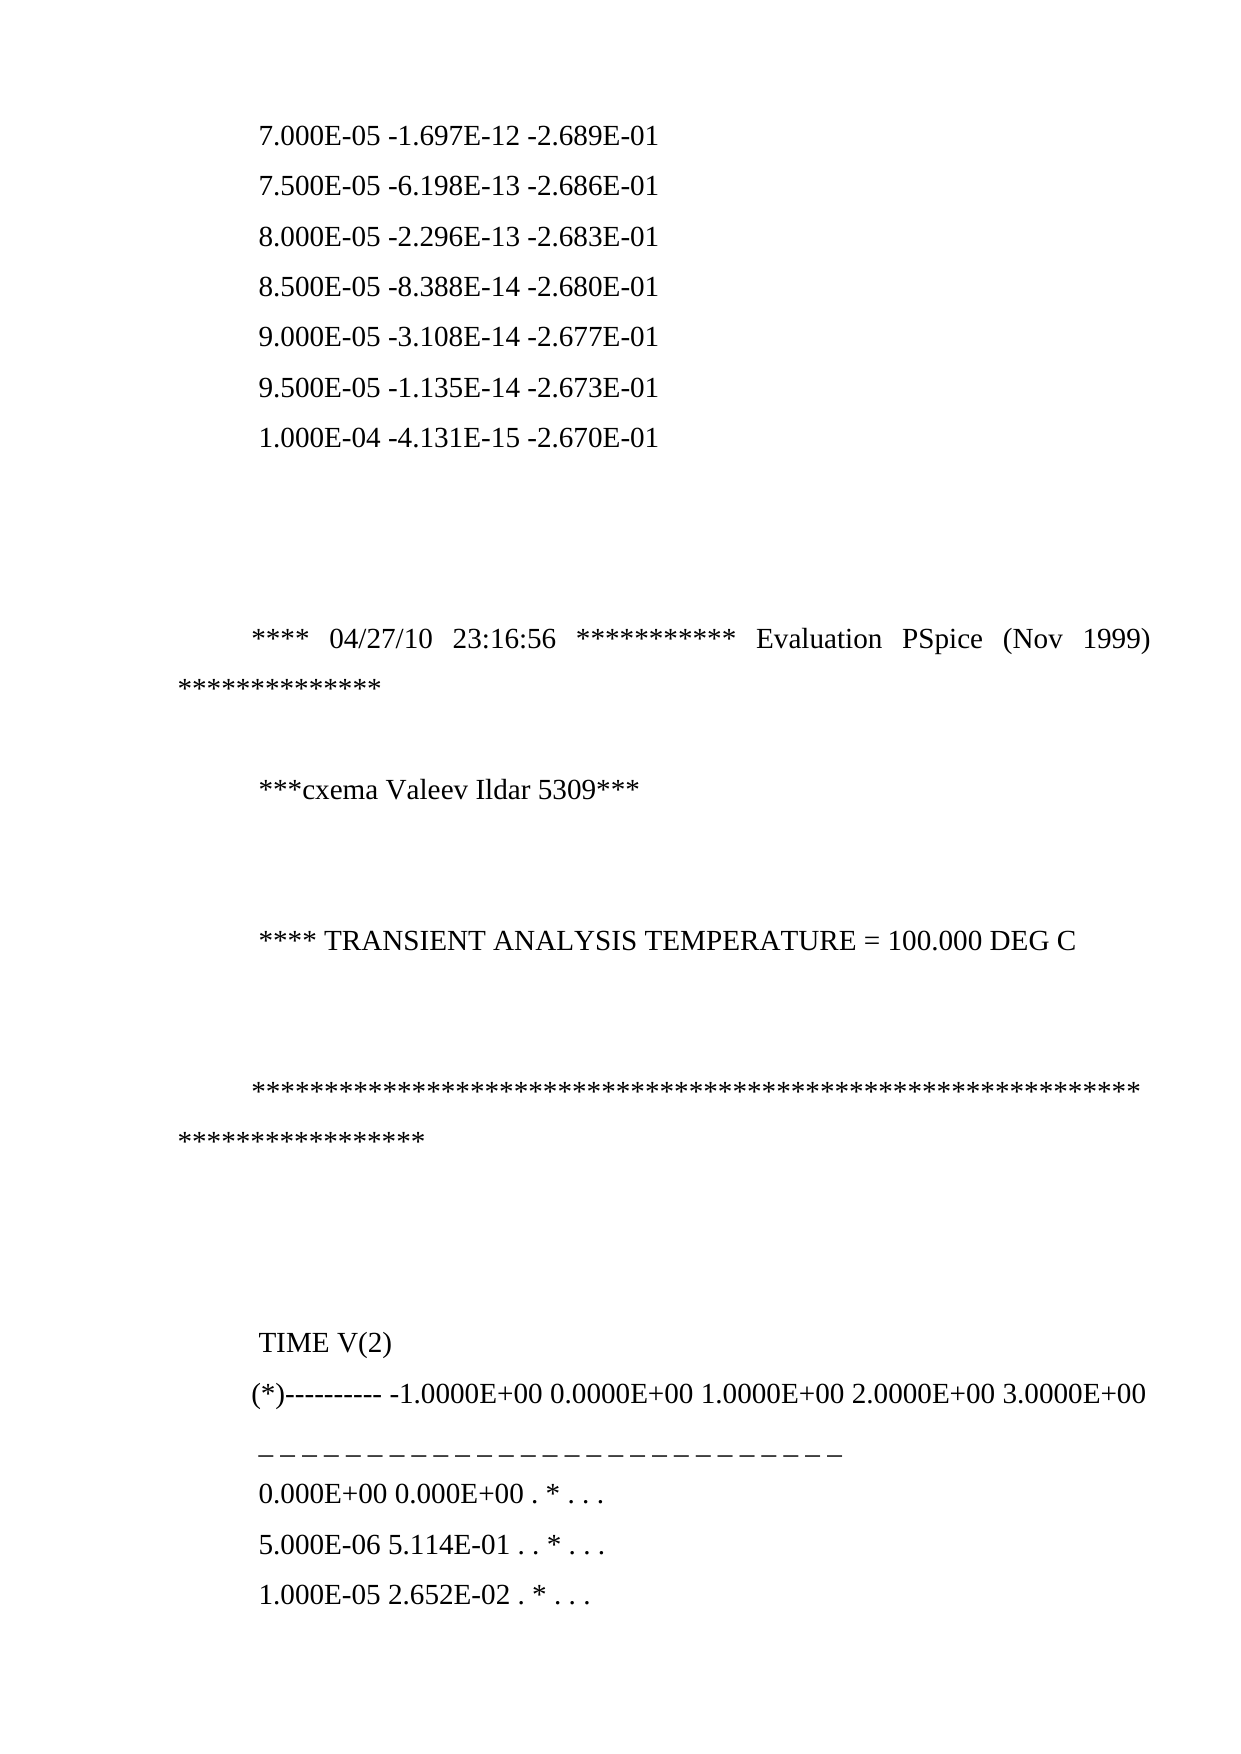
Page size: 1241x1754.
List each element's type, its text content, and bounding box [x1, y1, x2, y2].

text 7.500E-05 -6.198E-13 -2.686E-01 [177, 168, 1152, 202]
text 9.500E-05 -1.135E-14 -2.673E-01 [177, 370, 1152, 403]
text **** 04/27/10 23:16:56 *********** Evaluation PSpice (Nov 1999) ************** [177, 621, 1152, 705]
text 1.000E-04 -4.131E-15 -2.670E-01 [177, 420, 1152, 453]
text (*)---------- -1.0000E+00 0.0000E+00 1.0000E+00 2.0000E+00 3.0000E+00 [177, 1376, 1152, 1409]
text _ _ _ _ _ _ _ _ _ _ _ _ _ _ _ _ _ _ _ _ _ _ _ _ _ _ _ [177, 1426, 1152, 1460]
text 9.000E-05 -3.108E-14 -2.677E-01 [177, 319, 1152, 353]
text ***cxema Valeev Ildar 5309*** [177, 772, 1152, 806]
text ****************************************************************************** [177, 1074, 1152, 1158]
text 5.000E-06 5.114E-01 . . * . . . [177, 1527, 1152, 1560]
text **** TRANSIENT ANALYSIS TEMPERATURE = 100.000 DEG C [177, 923, 1152, 957]
text 7.000E-05 -1.697E-12 -2.689E-01 [177, 118, 1152, 152]
text 8.000E-05 -2.296E-13 -2.683E-01 [177, 219, 1152, 252]
text TIME V(2) [177, 1326, 1152, 1359]
text 1.000E-05 2.652E-02 . * . . . [177, 1577, 1152, 1611]
text 0.000E+00 0.000E+00 . * . . . [177, 1477, 1152, 1510]
text 8.500E-05 -8.388E-14 -2.680E-01 [177, 269, 1152, 303]
